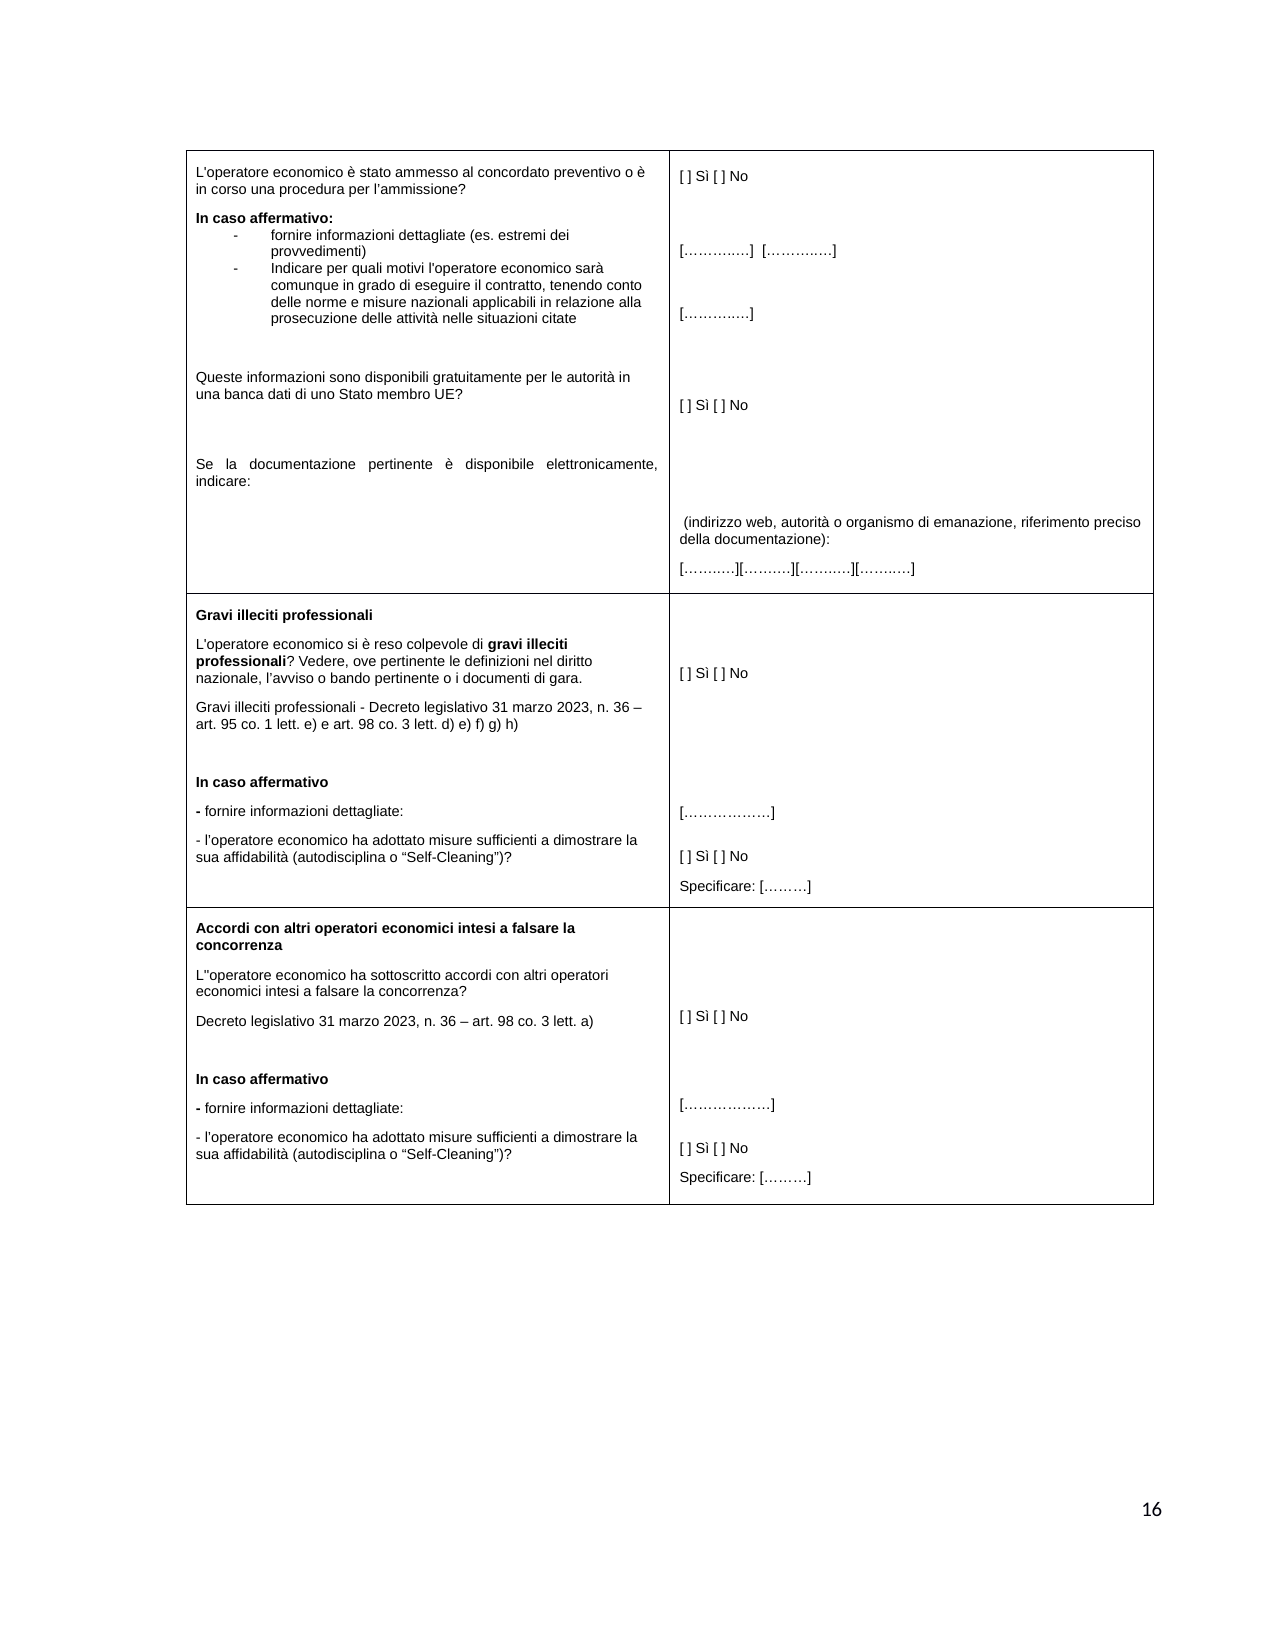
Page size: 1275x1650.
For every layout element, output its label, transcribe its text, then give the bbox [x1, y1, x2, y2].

table_cell Accordi con altri operatori economici intesi a falsare la concorrenza L''operatore economico ha sottoscritto accordi con altri operatori economici intesi a falsare la concorrenza? Decreto legislativo 31 marzo 2023, n. 36 – art. 98 co. 3 lett. a) In caso affermativo - fornire informazioni dettagliate: - l’operatore economico ha adottato misure sufficienti a dimostrare la sua affidabilità (autodisciplina o “Self-Cleaning”)? [187, 908, 669, 1204]
table_cell [ ] Sì [ ] No [………………] [ ] Sì [ ] No Specificare: [………] [670, 594, 1153, 907]
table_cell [187, 151, 669, 593]
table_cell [670, 151, 1153, 593]
table_cell [ ] Sì [ ] No [………………] [ ] Sì [ ] No Specificare: [………] [670, 908, 1153, 1204]
table_cell Gravi illeciti professionali L'operatore economico si è reso colpevole di gravi illeciti professionali? Vedere, ove pertinente le definizioni nel diritto nazionale, l’avviso o bando pertinente o i documenti di gara. Gravi illeciti professionali - Decreto legislativo 31 marzo 2023, n. 36 – art. 95 co. 1 lett. e) e art. 98 co. 3 lett. d) e) f) g) h) In caso affermativo - fornire informazioni dettagliate: - l’operatore economico ha adottato misure sufficienti a dimostrare la sua affidabilità (autodisciplina o “Self-Cleaning”)? [187, 594, 669, 907]
